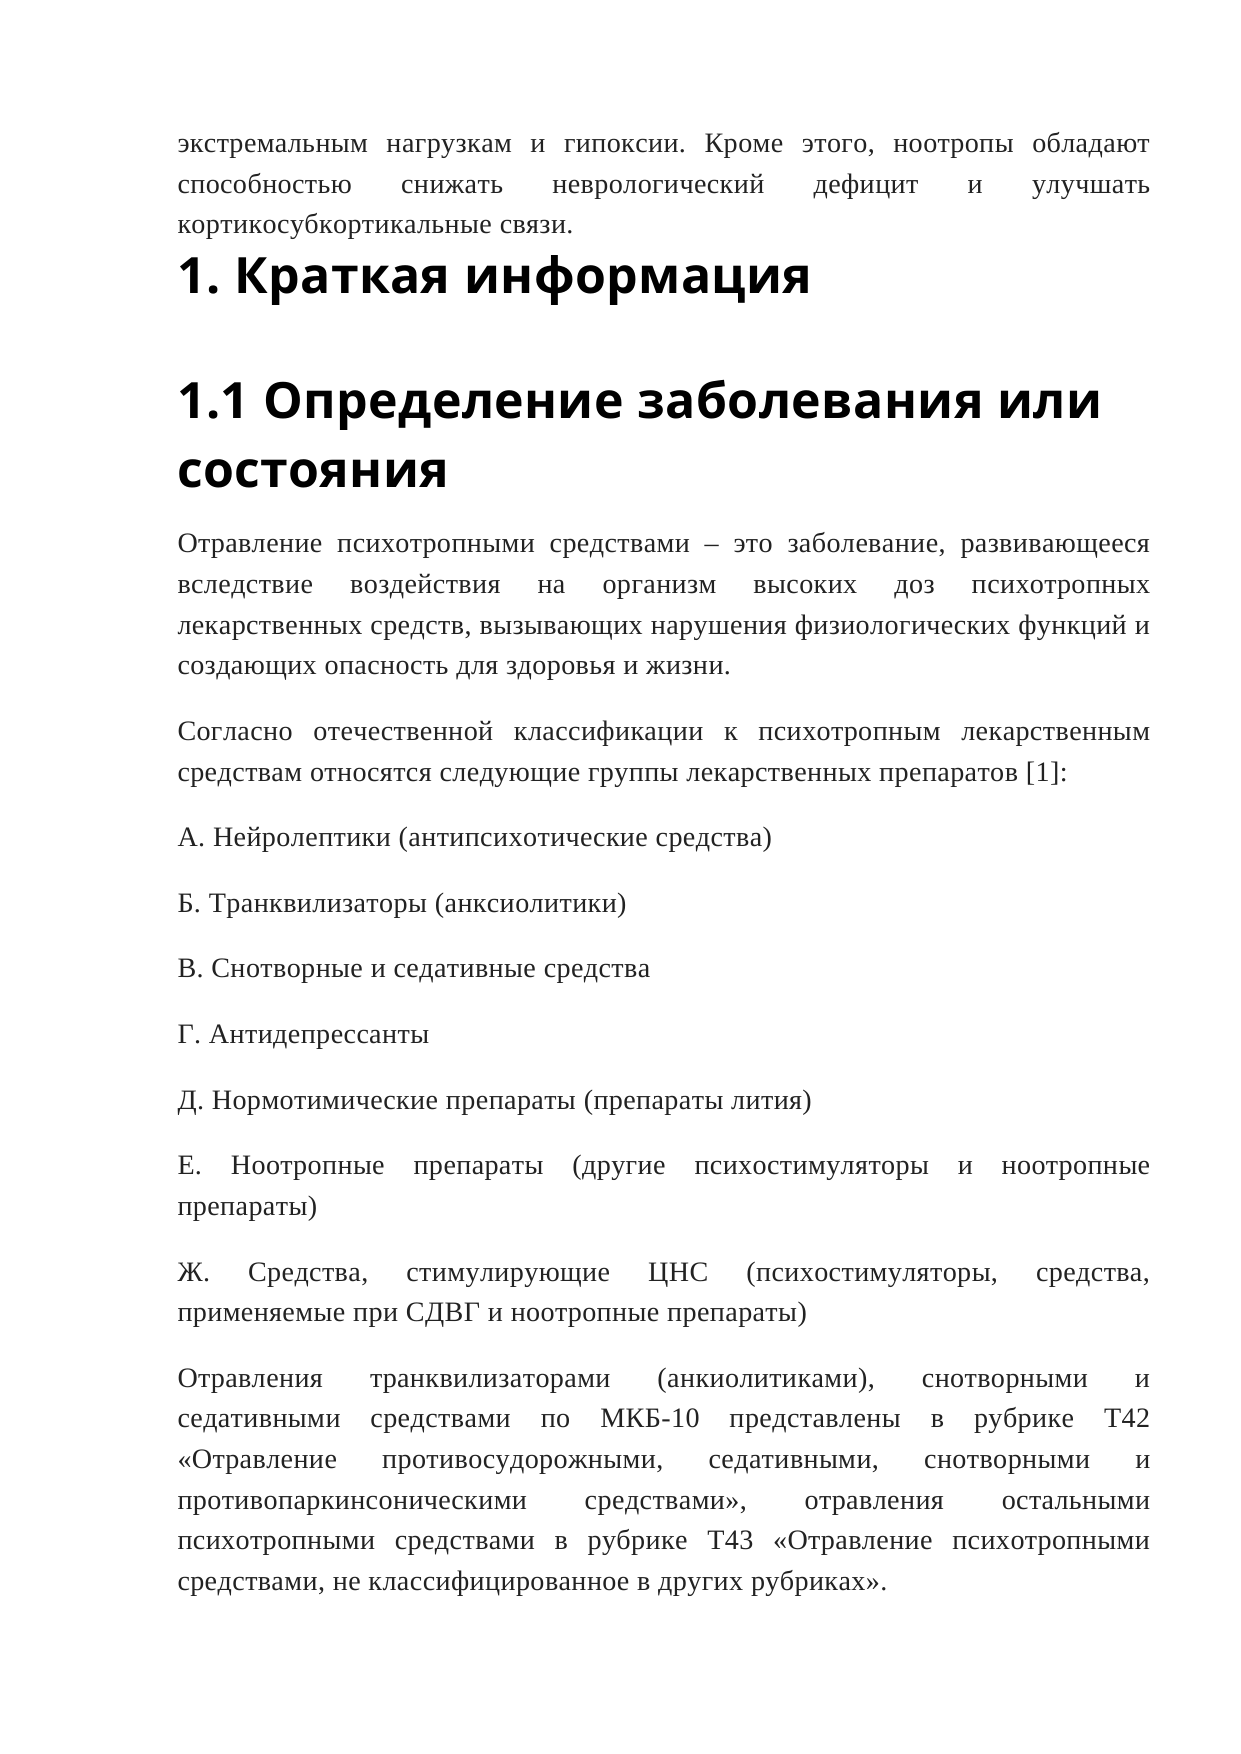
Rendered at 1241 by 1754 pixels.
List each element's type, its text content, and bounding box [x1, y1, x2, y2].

text 1. Краткая информация [177, 240, 1152, 308]
text А. Нейролептики (антипсихотические средства) [177, 812, 1152, 853]
text Д. Нормотимические препараты (препараты лития) [177, 1074, 1152, 1115]
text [177, 118, 1152, 240]
text Согласно отечественной классификации к психотропным лекарственным средствам относятся следующие группы лекарственных препаратов [1]: [177, 706, 1152, 787]
text Б. Транквилизаторы (анксиолитики) [177, 878, 1152, 918]
text Г. Антидепрессанты [177, 1009, 1152, 1049]
text Отравления транквилизаторами (анкиолитиками), снотворными и седативными средствами по МКБ-10 представлены в рубрике Т42 «Отравление противосудорожными, седативными, снотворными и противопаркинсоническими средствами», отравления остальными психотропными средствами в рубрике Т43 «Отравление психотропными средствами, не классифицированное в других рубриках». [177, 1353, 1152, 1596]
text 1.1 Определение заболевания или состояния [177, 365, 1152, 502]
text В. Снотворные и седативные средства [177, 943, 1152, 984]
text Ж. Средства, стимулирующие ЦНС (психостимуляторы, средства, применяемые при СДВГ и ноотропные препараты) [177, 1246, 1152, 1328]
text Е. Ноотропные препараты (другие психостимуляторы и ноотропные препараты) [177, 1140, 1152, 1221]
text Отравление психотропными средствами – это заболевание, развивающееся вследствие воздействия на организм высоких доз психотропных лекарственных средств, вызывающих нарушения физиологических функций и создающих опасность для здоровья и жизни. [177, 518, 1152, 681]
